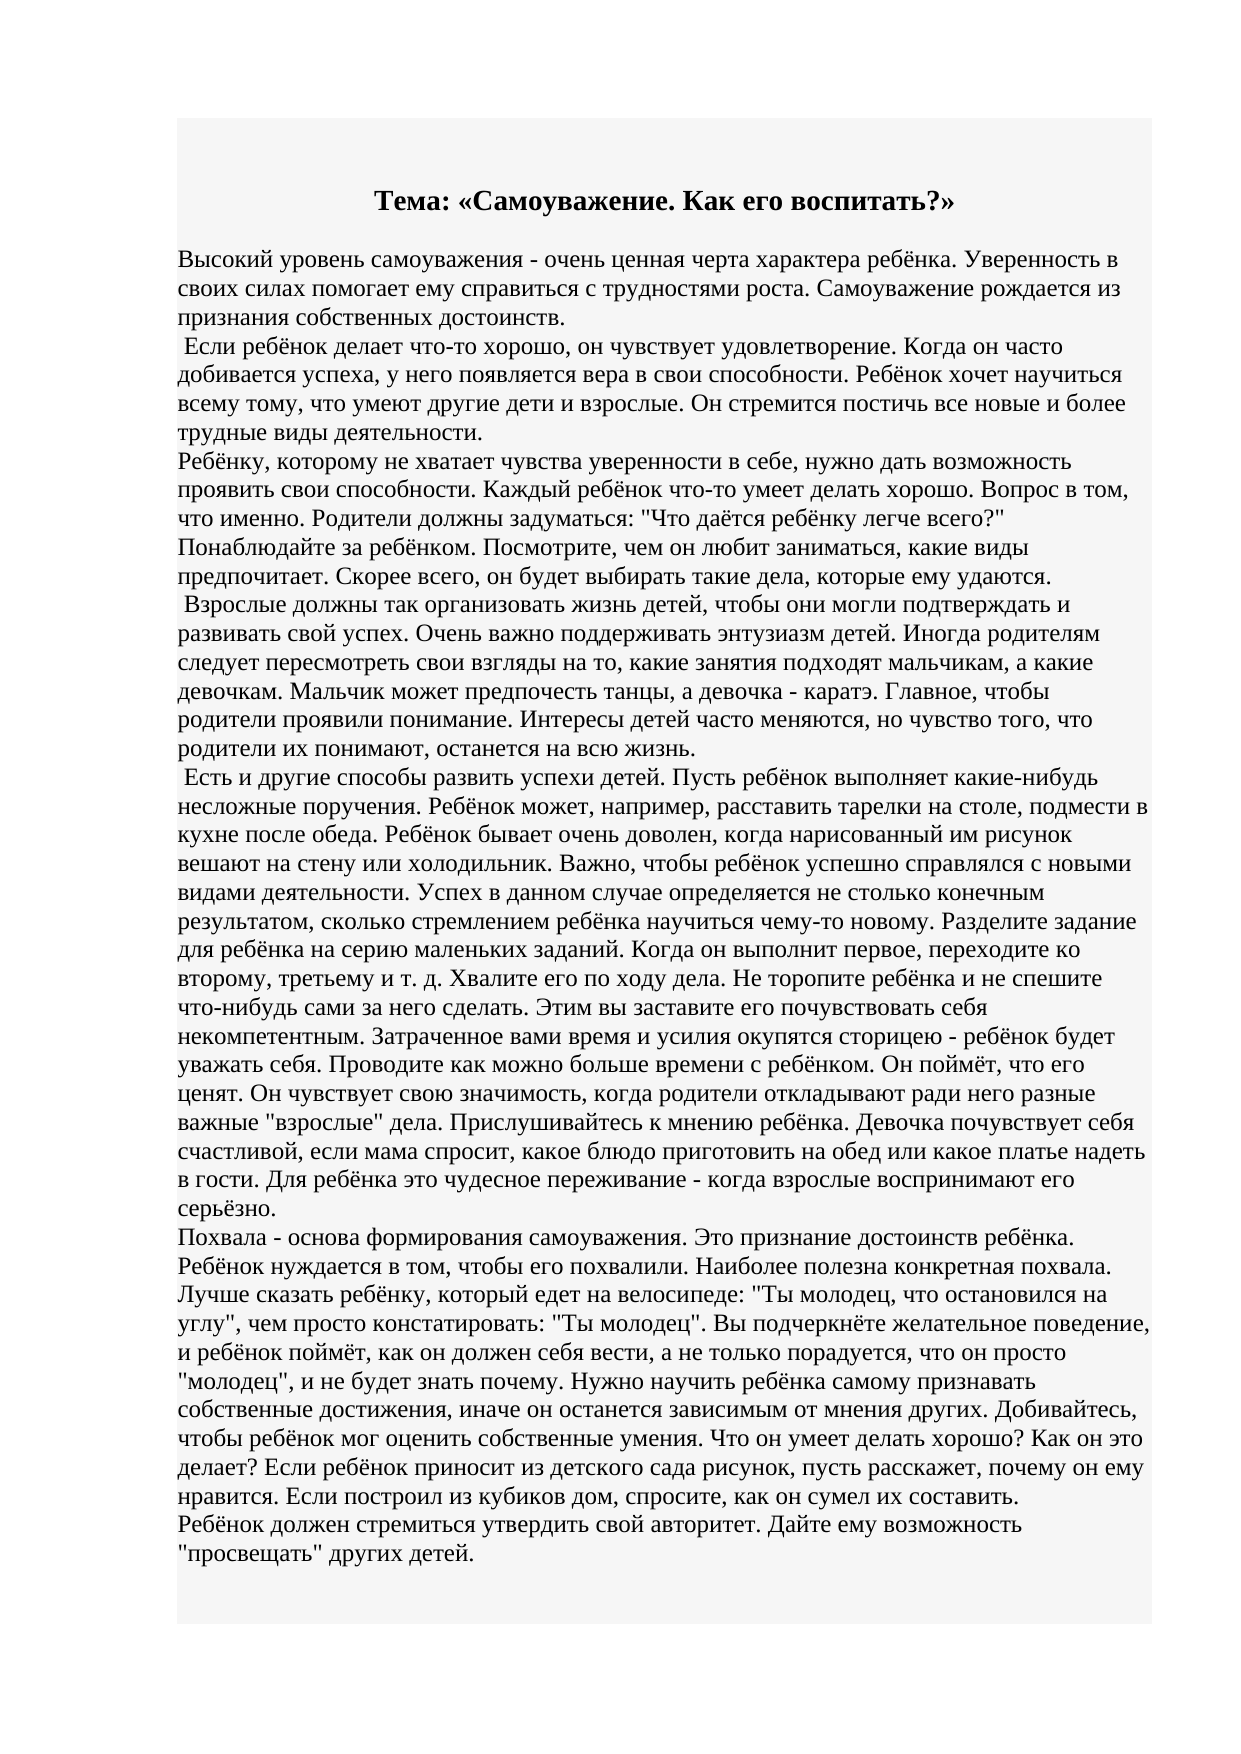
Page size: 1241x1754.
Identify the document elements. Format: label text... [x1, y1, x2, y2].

text Тема: «Самоуважение. Как его воспитать?» [177, 183, 1152, 216]
text Есть и другие способы развить успехи детей. Пусть ребёнок выполняет какие-нибудь несложные поручения. Ребёнок может, например, расставить тарелки на столе, подмести в кухне после обеда. Ребёнок бывает очень доволен, когда нарисованный им рисунок вешают на стену или холодильник. Важно, чтобы ребёнок успешно справлялся с новыми видами деятельности. Успех в данном случае определяется не столько конечным результатом, сколько стремлением ребёнка научиться чему-то новому. Разделите задание для ребёнка на серию маленьких заданий. Когда он выполнит первое, переходите ко второму, третьему и т. д. Хвалите его по ходу дела. Не торопите ребёнка и не спешите что-нибудь сами за него сделать. Этим вы заставите его почувствовать себя некомпетентным. Затраченное вами время и усилия окупятся сторицею - ребёнок будет уважать себя. Проводите как можно больше времени с ребёнком. Он поймёт, что его ценят. Он чувствует свою значимость, когда родители откладывают ради него разные важные "взрослые" дела. Прислушивайтесь к мнению ребёнка. Девочка почувствует себя счастливой, если мама спросит, какое блюдо приготовить на обед или какое платье надеть в гости. Для ребёнка это чудесное переживание - когда взрослые воспринимают его серьёзно. [177, 762, 1152, 1222]
text Высокий уровень самоуважения - очень ценная черта характера ребёнка. Уверенность в своих силах помогает ему справиться с трудностями роста. Самоуважение рождается из признания собственных достоинств. [177, 244, 1152, 331]
text Взрослые должны так организовать жизнь детей, чтобы они могли подтверждать и развивать свой успех. Очень важно поддерживать энтузиазм детей. Иногда родителям следует пересмотреть свои взгляды на то, какие занятия подходят мальчикам, а какие девочкам. Мальчик может предпочесть танцы, а девочка - каратэ. Главное, чтобы родители проявили понимание. Интересы детей часто меняются, но чувство того, что родители их понимают, останется на всю жизнь. [177, 589, 1152, 762]
text Если ребёнок делает что-то хорошо, он чувствует удовлетворение. Когда он часто добивается успеха, у него появляется вера в свои способности. Ребёнок хочет научиться всему тому, что умеют другие дети и взрослые. Он стремится постичь все новые и более трудные виды деятельности. [177, 331, 1152, 446]
text Ребёнок должен стремиться утвердить свой авторитет. Дайте ему возможность "просвещать" других детей. [177, 1509, 1152, 1567]
text Ребёнку, которому не хватает чувства уверенности в себе, нужно дать возможность проявить свои способности. Каждый ребёнок что-то умеет делать хорошо. Вопрос в том, что именно. Родители должны задуматься: "Что даётся ребёнку легче всего?" Понаблюдайте за ребёнком. Посмотрите, чем он любит заниматься, какие виды предпочитает. Скорее всего, он будет выбирать такие дела, которые ему удаются. [177, 446, 1152, 589]
text Похвала - основа формирования самоуважения. Это признание достоинств ребёнка. Ребёнок нуждается в том, чтобы его похвалили. Наиболее полезна конкретная похвала. Лучше сказать ребёнку, который едет на велосипеде: "Ты молодец, что остановился на углу", чем просто констатировать: "Ты молодец". Вы подчеркнёте желательное поведение, и ребёнок поймёт, как он должен себя вести, а не только порадуется, что он просто "молодец", и не будет знать почему. Нужно научить ребёнка самому признавать собственные достижения, иначе он останется зависимым от мнения других. Добивайтесь, чтобы ребёнок мог оценить собственные умения. Что он умеет делать хорошо? Как он это делает? Если ребёнок приносит из детского сада рисунок, пусть расскажет, почему он ему нравится. Если построил из кубиков дом, спросите, как он сумел их составить. [177, 1222, 1152, 1509]
